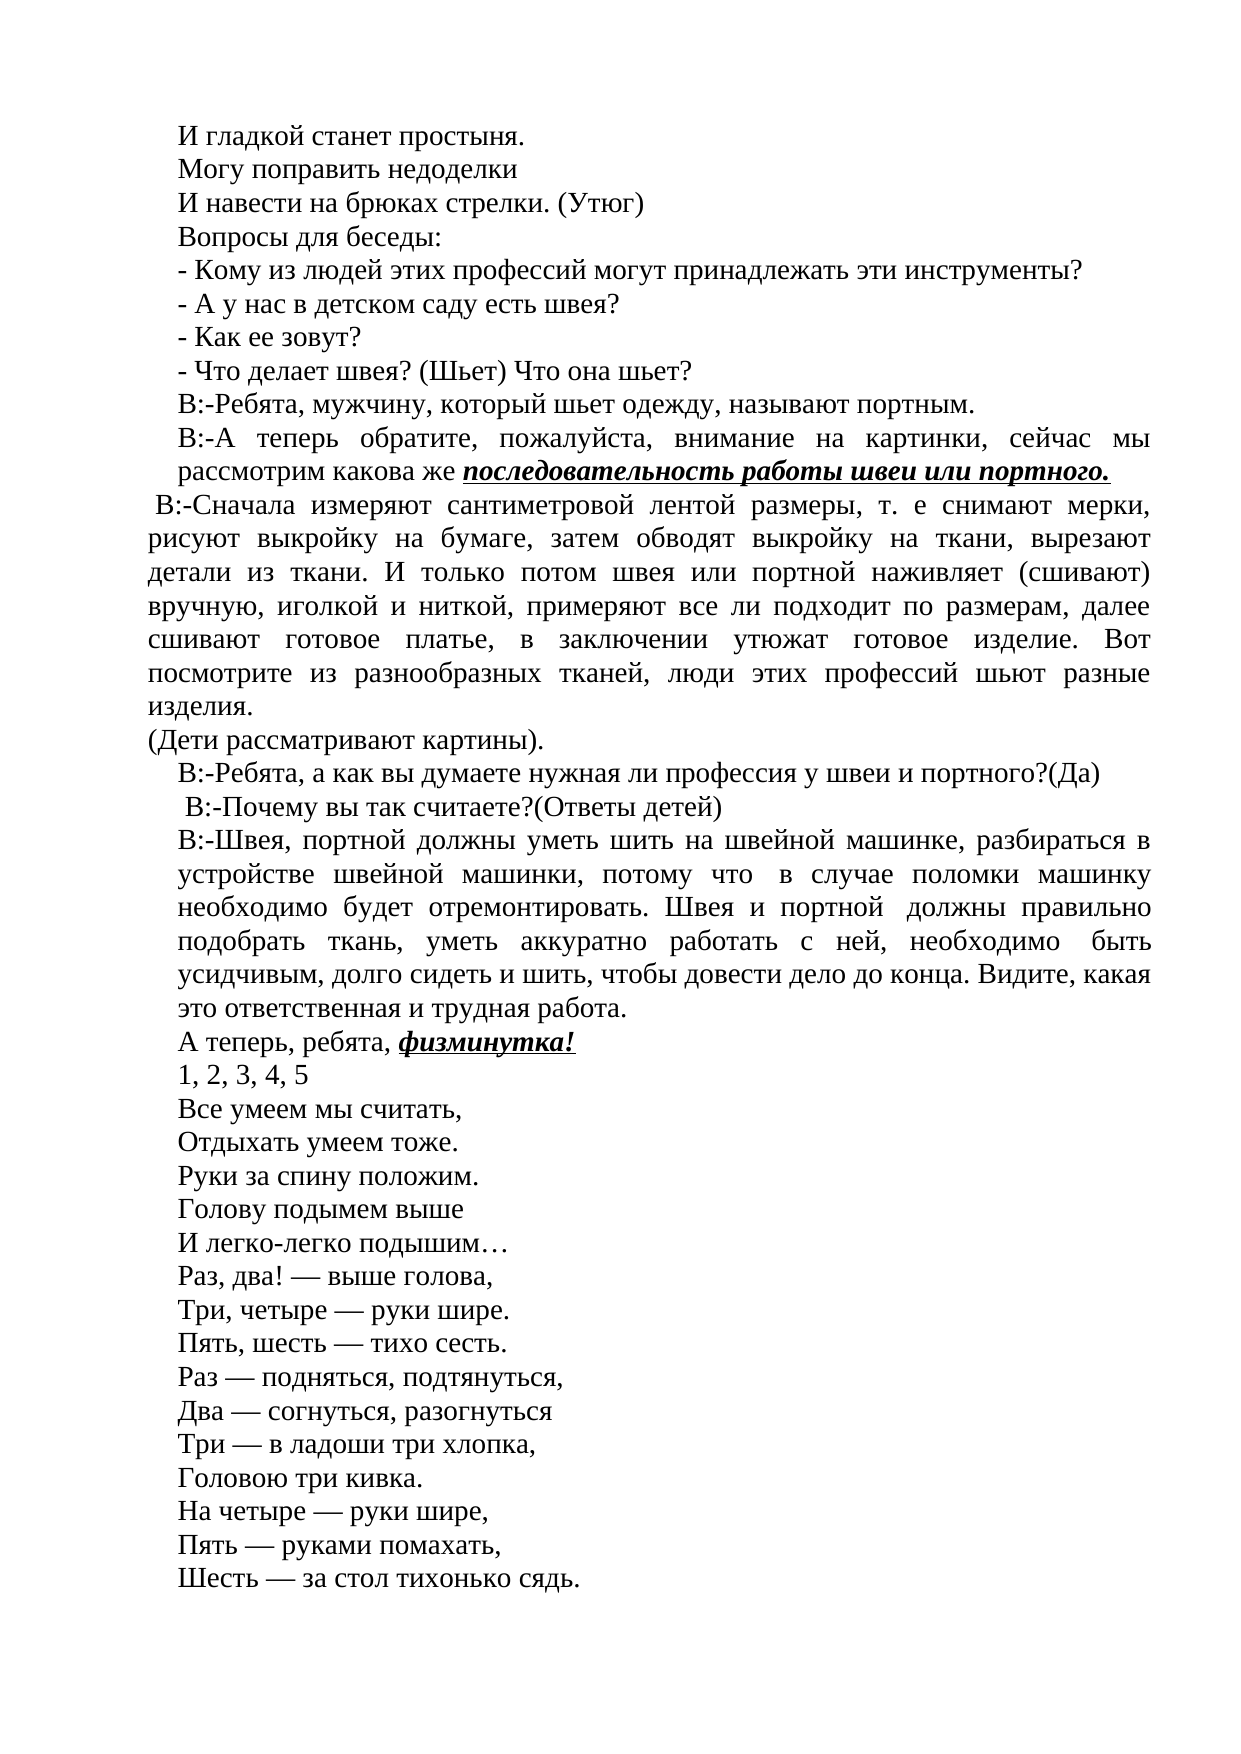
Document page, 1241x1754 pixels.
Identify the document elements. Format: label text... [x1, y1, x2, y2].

text Все умеем мы считать, [177, 1091, 1152, 1124]
text Могу поправить недоделки [177, 152, 1152, 185]
text Раз, два! — выше голова, [177, 1258, 1152, 1292]
text В:-Почему вы так считаете?(Ответы детей) [177, 789, 1152, 822]
text В:-Сначала измеряют сантиметровой лентой размеры, т. е снимают мерки, рисуют выкройку на бумаге, затем обводят выкройку на ткани, вырезают детали из ткани. И только потом швея или портной наживляет (сшивают) вручную, иголкой и ниткой, примеряют все ли подходит по размерам, далее сшивают готовое платье, в заключении утюжат готовое изделие. Вот посмотрите из разнообразных тканей, люди этих профессий шьют разные изделия. [148, 487, 1152, 722]
text На четыре — руки шире, [177, 1493, 1152, 1527]
text Головою три кивка. [177, 1460, 1152, 1493]
text (Дети рассматривают картины). [148, 722, 1152, 755]
text Два — согнуться, разогнуться [177, 1393, 1152, 1426]
text Три, четыре — руки шире. [177, 1292, 1152, 1326]
text Шесть — за стол тихонько сядь. [177, 1560, 1152, 1594]
text В:-Швея, портной должны уметь шить на швейной машинке, разбираться в устройстве швейной машинки, потому что в случае поломки машинку необходимо будет отремонтировать. Швея и портной должны правильно подобрать ткань, уметь аккуратно работать с ней, необходимо быть усидчивым, долго сидеть и шить, чтобы довести дело до конца. Видите, какая это ответственная и трудная работа. [177, 822, 1152, 1024]
text Голову подымем выше [177, 1191, 1152, 1225]
text - А у нас в детском саду есть швея? [177, 286, 1152, 319]
text И гладкой станет простыня. [177, 118, 1152, 152]
text Пять, шесть — тихо сесть. [177, 1326, 1152, 1359]
text И навести на брюках стрелки. (Утюг) [177, 185, 1152, 219]
text - Кому из людей этих профессий могут принадлежать эти инструменты? [177, 252, 1152, 286]
text Отдыхать умеем тоже. [177, 1124, 1152, 1158]
text А теперь, ребята, физминутка! [177, 1024, 1152, 1057]
text Руки за спину положим. [177, 1158, 1152, 1191]
text 1, 2, 3, 4, 5 [177, 1057, 1152, 1091]
text В:-А теперь обратите, пожалуйста, внимание на картинки, сейчас мы рассмотрим какова же последовательность работы швеи или портного. [177, 420, 1152, 487]
text В:-Ребята, мужчину, который шьет одежду, называют портным. [177, 386, 1152, 420]
text Раз — подняться, подтянуться, [177, 1359, 1152, 1393]
text Вопросы для беседы: [177, 219, 1152, 252]
text Три — в ладоши три хлопка, [177, 1426, 1152, 1460]
text В:-Ребята, а как вы думаете нужная ли профессия у швеи и портного?(Да) [177, 755, 1152, 789]
text И легко-легко подышим… [177, 1225, 1152, 1258]
text - Что делает швея? (Шьет) Что она шьет? [177, 353, 1152, 386]
text - Как ее зовут? [177, 319, 1152, 353]
text Пять — руками помахать, [177, 1527, 1152, 1560]
